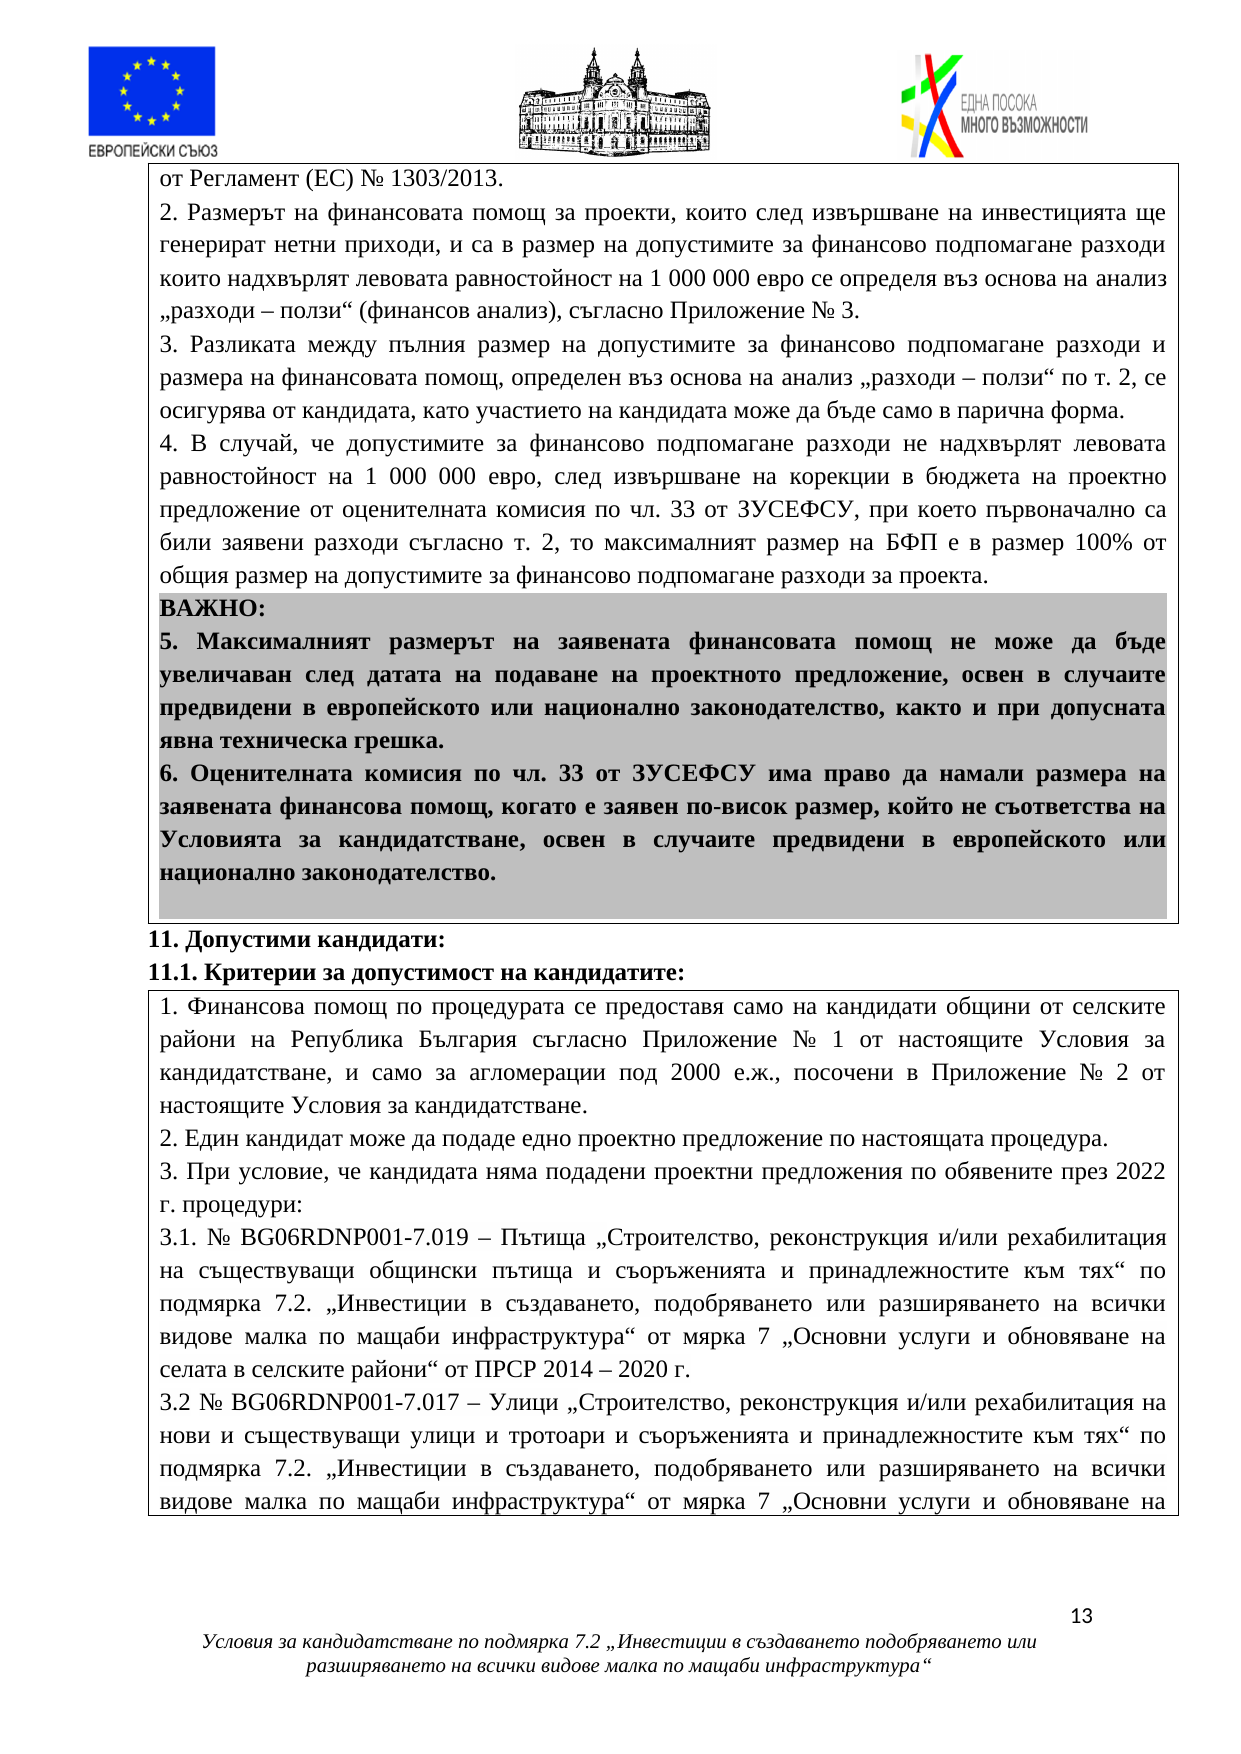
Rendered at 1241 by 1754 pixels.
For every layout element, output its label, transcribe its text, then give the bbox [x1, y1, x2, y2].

subtitle 11. Допустими кандидати: [148, 924, 1093, 953]
picture [896, 50, 1090, 160]
picture [514, 44, 718, 160]
picture [88, 45, 219, 160]
subtitle 11.1. Критерии за допустимост на кандидатите: [148, 957, 1093, 986]
